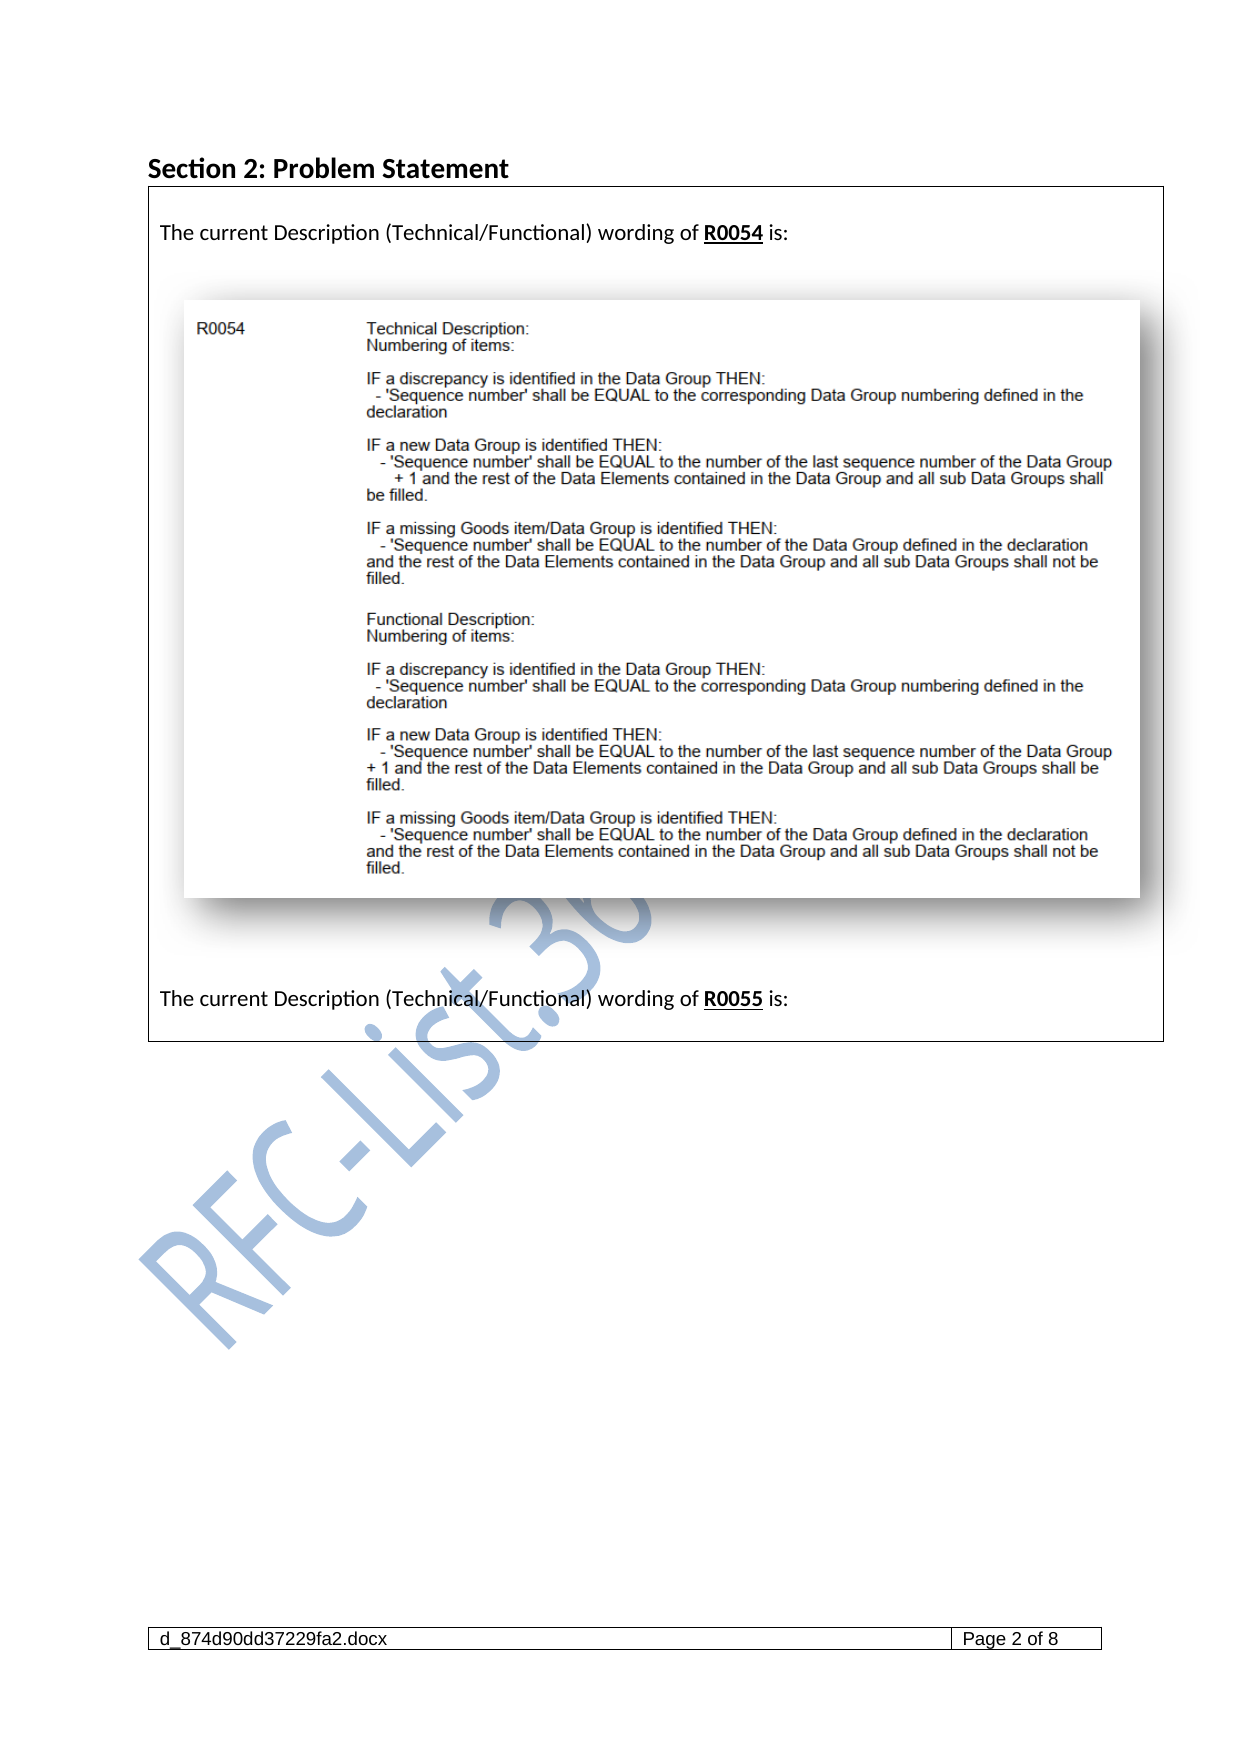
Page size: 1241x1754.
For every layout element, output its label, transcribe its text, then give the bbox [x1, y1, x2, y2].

table_header The current Description (Technical/Functional) wording of R0054 is: The current Description (Technical/Functional) wording of R0055 is: According to the wording of R0054/R0055 as presented in DDNTA-v5.14.1, in control messages, discrepancies can be reported for the same Data Group more than once in the same message, resulting to contradictory control results. Rule R0054 shall be corrected indicating the ‘Sequence number’ shall be unique in the whole message. Rule R0055 shall be corrected indicating the Declaration goods item number and Goods item number shall be unique in the whole message. Thus, discrepancies reported in messages CC017C, CD018C, CC044C will be unique. [149, 187, 1163, 1041]
picture [184, 300, 1140, 898]
text Section 2: Problem Statement [148, 150, 1102, 186]
